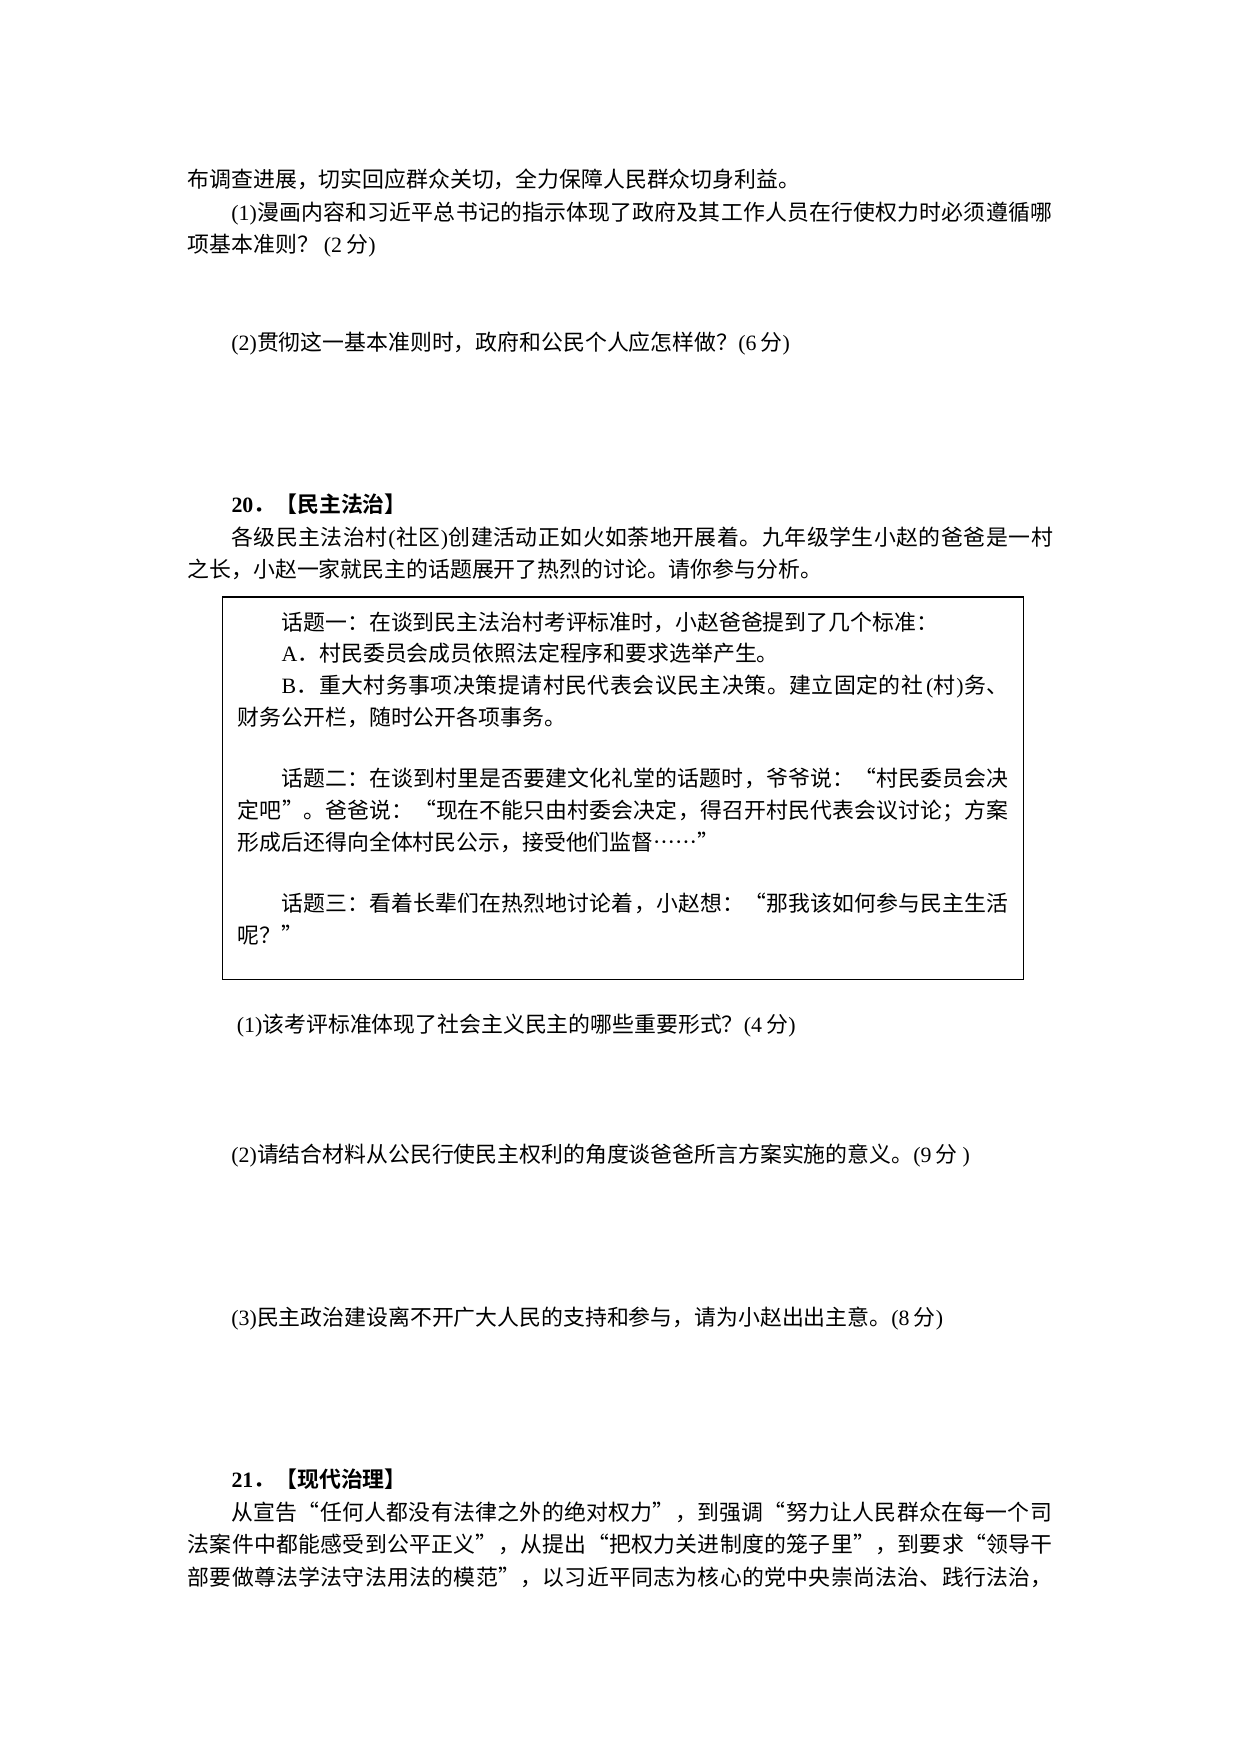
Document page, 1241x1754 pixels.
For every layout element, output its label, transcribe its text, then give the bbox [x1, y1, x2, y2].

text 20．【民主法治】 [187, 487, 1053, 519]
text (3)民主政治建设离不开广大人民的支持和参与，请为小赵出出主意。(8分) [187, 1299, 1053, 1332]
text 21．【现代治理】 [187, 1462, 1053, 1494]
text (2)贯彻这一基本准则时，政府和公民个人应怎样做？(6分) [187, 324, 1053, 357]
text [187, 162, 1053, 194]
text (2)请结合材料从公民行使民主权利的角度谈爸爸所言方案实施的意义。(9分 ) [187, 1137, 1053, 1169]
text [187, 1494, 1053, 1592]
text (1)该考评标准体现了社会主义民主的哪些重要形式？(4分) [187, 1007, 1053, 1039]
text 各级民主法治村(社区)创建活动正如火如荼地开展着。九年级学生小赵的爸爸是一村之长，小赵一家就民主的话题展开了热烈的讨论。请你参与分析。 [187, 519, 1053, 584]
text (1)漫画内容和习近平总书记的指示体现了政府及其工作人员在行使权力时必须遵循哪项基本准则？ (2分) [187, 194, 1053, 259]
